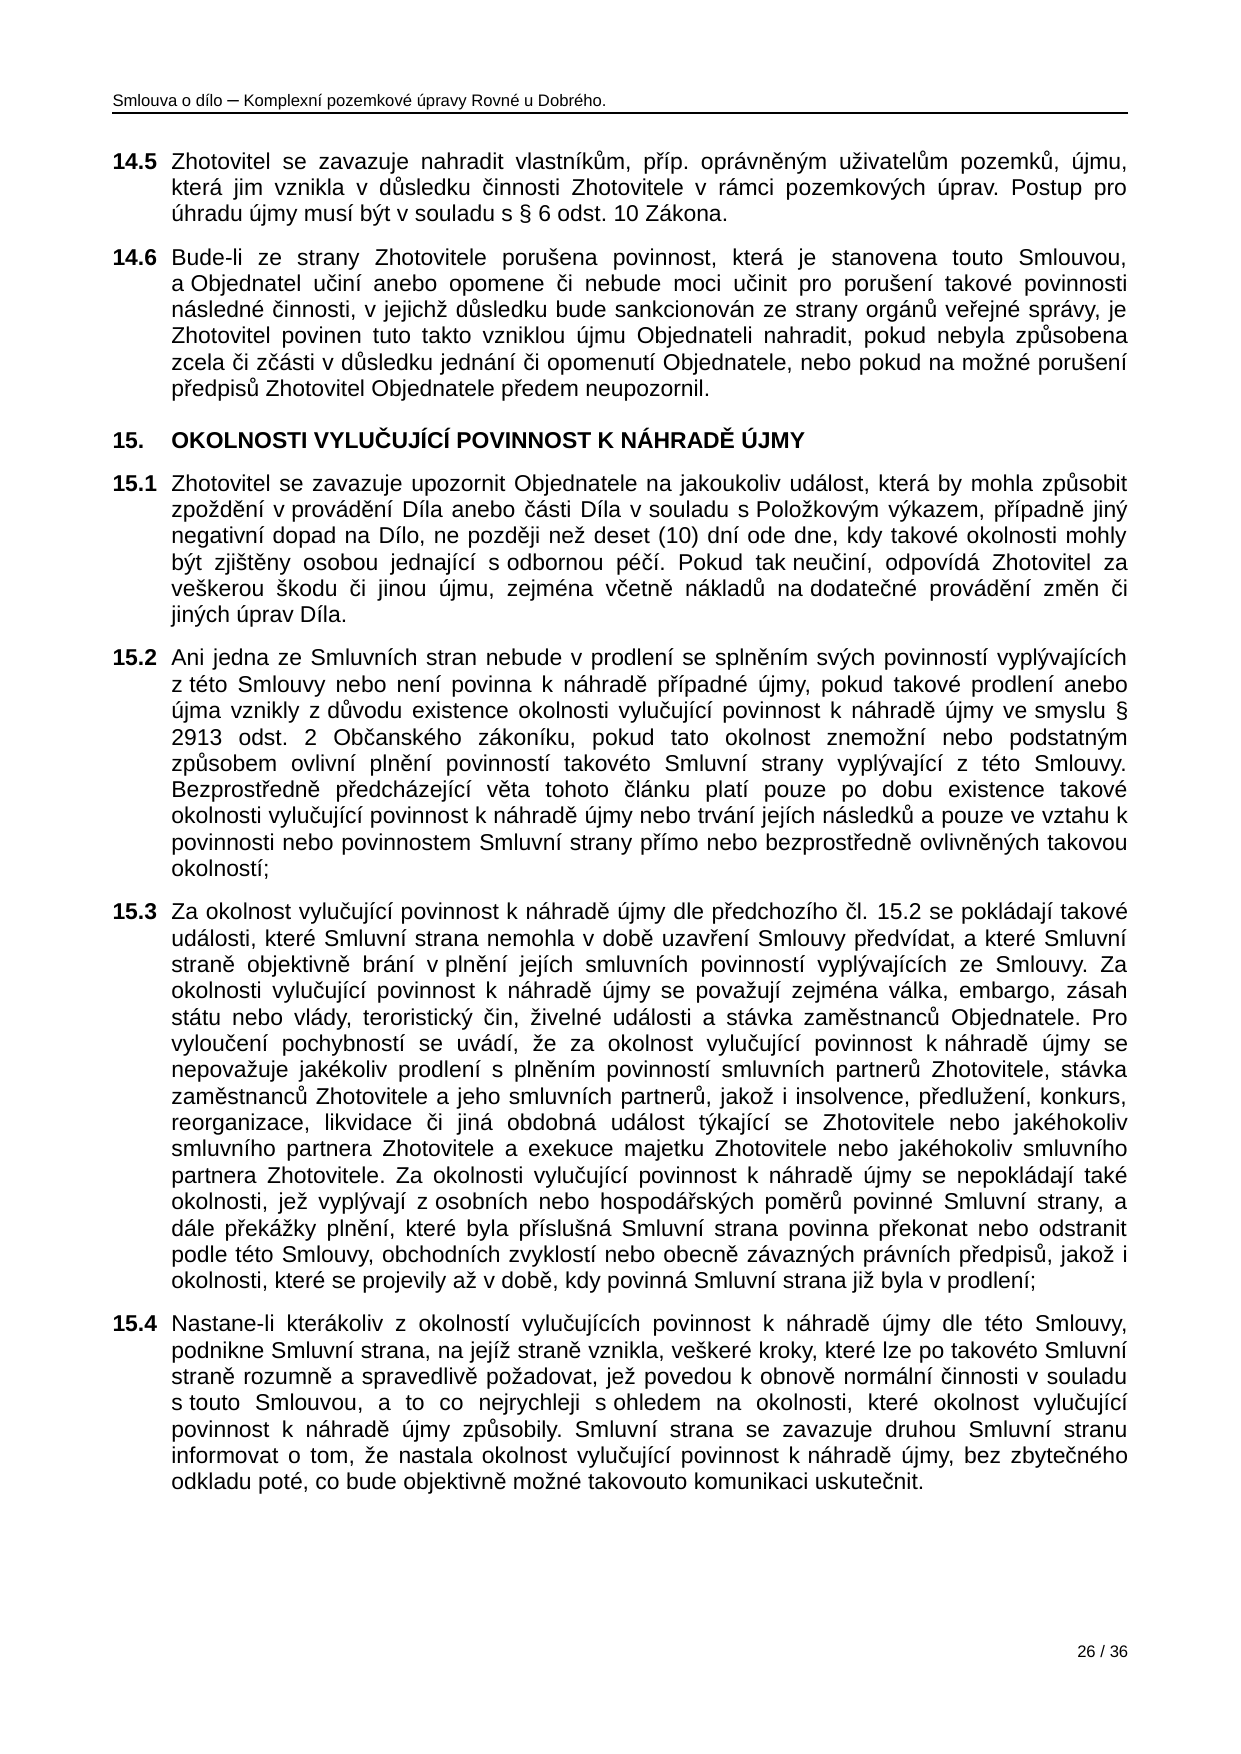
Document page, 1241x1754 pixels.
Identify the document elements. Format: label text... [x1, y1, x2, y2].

text Nastane-li kterákoliv z okolností vylučujících povinnost k náhradě újmy dle této Smlouvy, podnikne Smluvní strana, na jejíž straně vznikla, veškeré kroky, které lze po takovéto Smluvní straně rozumně a spravedlivě požadovat, jež povedou k obnově normální činnosti v souladu s touto Smlouvou, a to co nejrychleji s ohledem na okolnosti, které okolnost vylučující povinnost k náhradě újmy způsobily. Smluvní strana se zavazuje druhou Smluvní stranu informovat o tom, že nastala okolnost vylučující povinnost k náhradě újmy, bez zbytečného odkladu poté, co bude objektivně možné takovouto komunikaci uskutečnit. [112, 1310, 1128, 1495]
text Zhotovitel se zavazuje nahradit vlastníkům, příp. oprávněným uživatelům pozemků, újmu, která jim vznikla v důsledku činnosti Zhotovitele v rámci pozemkových úprav. Postup pro úhradu újmy musí být v souladu s § 6 odst. 10 Zákona. [112, 148, 1128, 227]
text Okolnosti vylučující povinnost k náhradě újmy [112, 427, 1128, 453]
text Ani jedna ze Smluvních stran nebude v prodlení se splněním svých povinností vyplývajících z této Smlouvy nebo není povinna k náhradě případné újmy, pokud takové prodlení anebo újma vznikly z důvodu existence okolnosti vylučující povinnost k náhradě újmy ve smyslu § 2913 odst. 2 Občanského zákoníku, pokud tato okolnost znemožní nebo podstatným způsobem ovlivní plnění povinností takovéto Smluvní strany vyplývající z této Smlouvy. Bezprostředně předcházející věta tohoto článku platí pouze po dobu existence takové okolnosti vylučující povinnost k náhradě újmy nebo trvání jejích následků a pouze ve vztahu k povinnosti nebo povinnostem Smluvní strany přímo nebo bezprostředně ovlivněných takovou okolností; [112, 644, 1128, 882]
text Zhotovitel se zavazuje upozornit Objednatele na jakoukoliv událost, která by mohla způsobit zpoždění v provádění Díla anebo části Díla v souladu s Položkovým výkazem, případně jiný negativní dopad na Dílo, ne později než deset (10) dní ode dne, kdy takové okolnosti mohly být zjištěny osobou jednající s odbornou péčí. Pokud tak neučiní, odpovídá Zhotovitel za veškerou škodu či jinou újmu, zejména včetně nákladů na dodatečné provádění změn či jiných úprav Díla. [112, 469, 1128, 628]
text Za okolnost vylučující povinnost k náhradě újmy dle předchozího čl. 15.2 se pokládají takové události, které Smluvní strana nemohla v době uzavření Smlouvy předvídat, a které Smluvní straně objektivně brání v plnění jejích smluvních povinností vyplývajících ze Smlouvy. Za okolnosti vylučující povinnost k náhradě újmy se považují zejména válka, embargo, zásah státu nebo vlády, teroristický čin, živelné události a stávka zaměstnanců Objednatele. Pro vyloučení pochybností se uvádí, že za okolnost vylučující povinnost k náhradě újmy se nepovažuje jakékoliv prodlení s plněním povinností smluvních partnerů Zhotovitele, stávka zaměstnanců Zhotovitele a jeho smluvních partnerů, jakož i insolvence, předlužení, konkurs, reorganizace, likvidace či jiná obdobná událost týkající se Zhotovitele nebo jakéhokoliv smluvního partnera Zhotovitele a exekuce majetku Zhotovitele nebo jakéhokoliv smluvního partnera Zhotovitele. Za okolnosti vylučující povinnost k náhradě újmy se nepokládají také okolnosti, jež vyplývají z osobních nebo hospodářských poměrů povinné Smluvní strany, a dále překážky plnění, které byla příslušná Smluvní strana povinna překonat nebo odstranit podle této Smlouvy, obchodních zvyklostí nebo obecně závazných právních předpisů, jakož i okolnosti, které se projevily až v době, kdy povinná Smluvní strana již byla v prodlení; [112, 898, 1128, 1293]
text Bude-li ze strany Zhotovitele porušena povinnost, která je stanovena touto Smlouvou, a Objednatel učiní anebo opomene či nebude moci učinit pro porušení takové povinnosti následné činnosti, v jejichž důsledku bude sankcionován ze strany orgánů veřejné správy, je Zhotovitel povinen tuto takto vzniklou újmu Objednateli nahradit, pokud nebyla způsobena zcela či zčásti v důsledku jednání či opomenutí Objednatele, nebo pokud na možné porušení předpisů Zhotovitel Objednatele předem neupozornil. [112, 243, 1128, 402]
